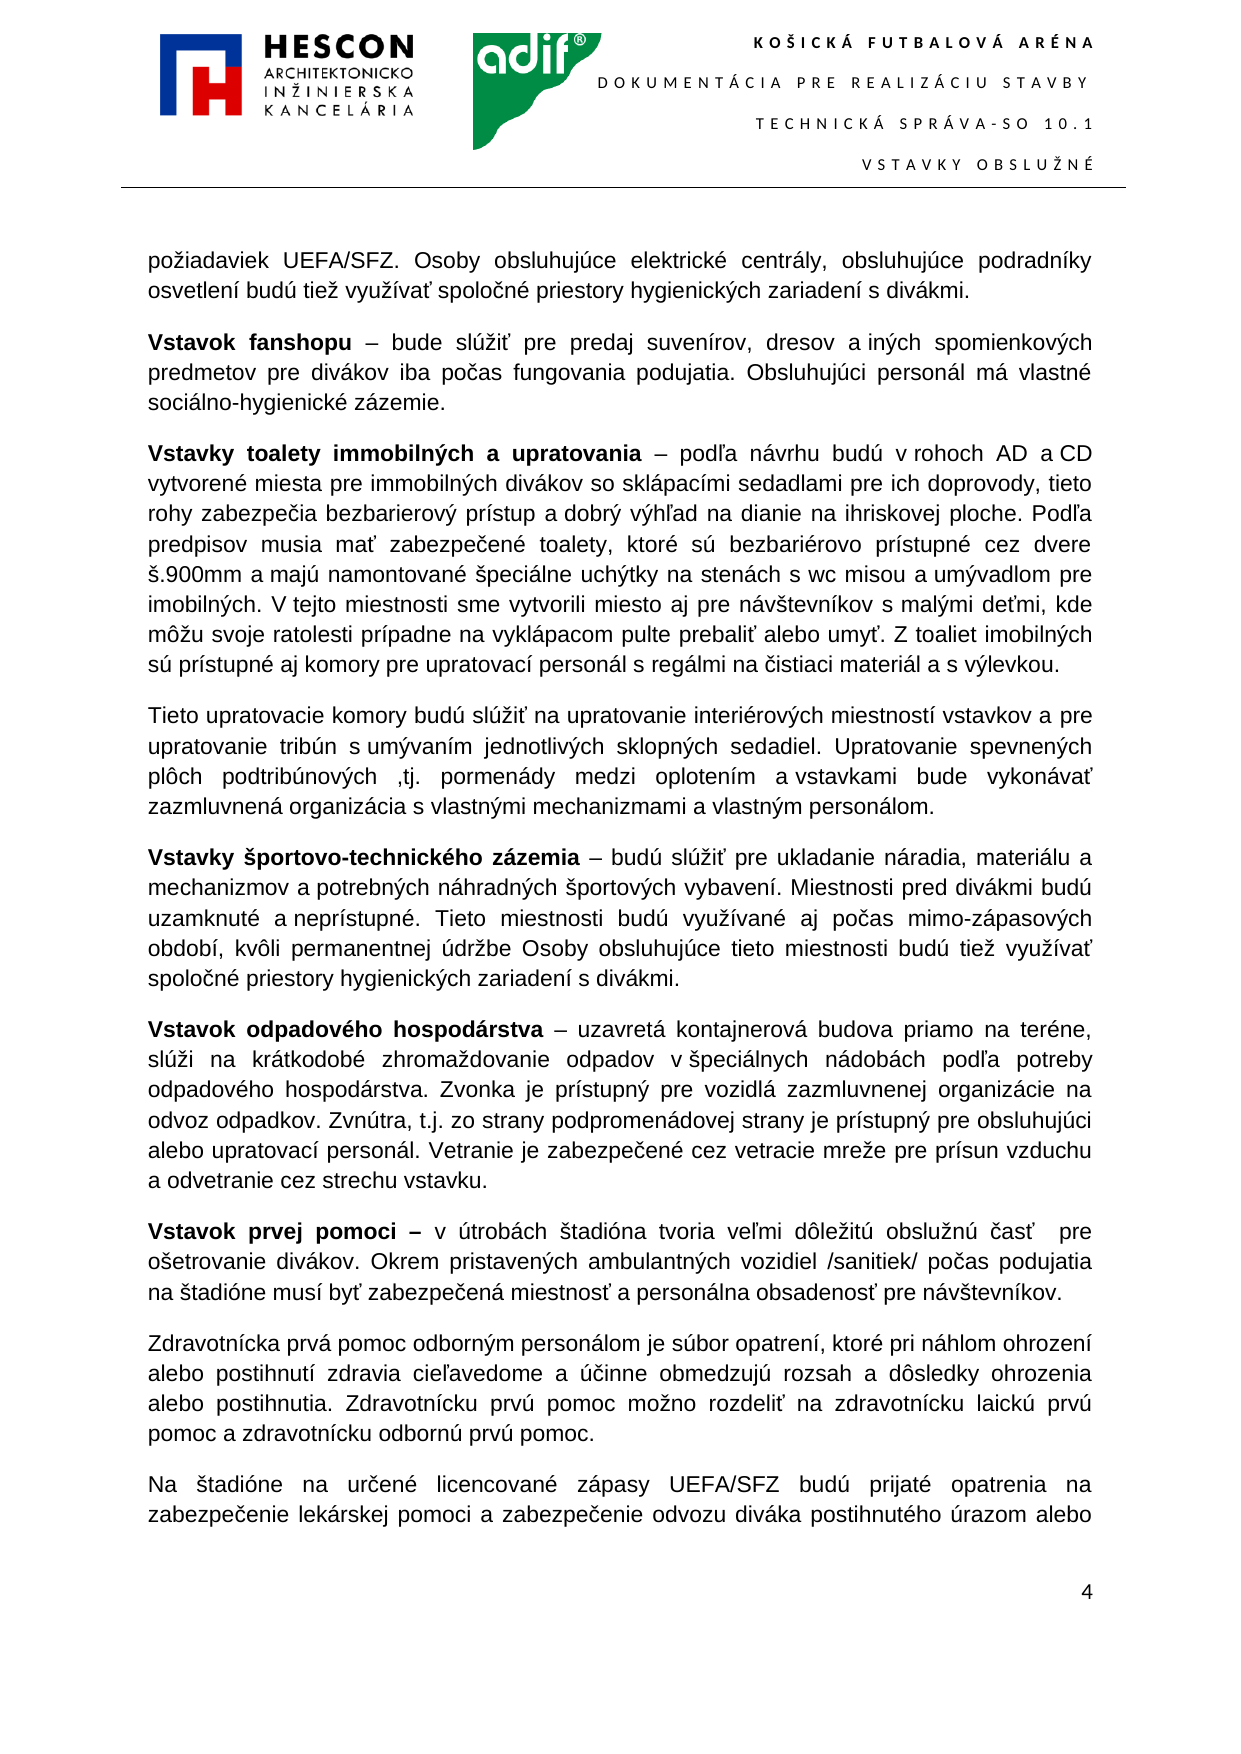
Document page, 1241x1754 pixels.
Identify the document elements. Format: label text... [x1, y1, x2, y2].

text Vstavky toalety immobilných a upratovania – podľa návrhu budú v rohoch AD a CD vytvorené miesta pre immobilných divákov so sklápacími sedadlami pre ich doprovody, tieto rohy zabezpečia bezbarierový prístup a dobrý výhľad na dianie na ihriskovej ploche. Podľa predpisov musia mať zabezpečené toalety, ktoré sú bezbariérovo prístupné cez dvere š.900mm a majú namontované špeciálne uchýtky na stenách s wc misou a umývadlom pre imobilných. V tejto miestnosti sme vytvorili miesto aj pre návštevníkov s malými deťmi, kde môžu svoje ratolesti prípadne na vyklápacom pulte prebaliť alebo umyť. Z toaliet imobilných sú prístupné aj komory pre upratovací personál s regálmi na čistiaci materiál a s výlevkou. [148, 440, 1092, 678]
text Vstavok odpadového hospodárstva – uzavretá kontajnerová budova priamo na teréne, slúži na krátkodobé zhromaždovanie odpadov v špeciálnych nádobách podľa potreby odpadového hospodárstva. Zvonka je prístupný pre vozidlá zazmluvnenej organizácie na odvoz odpadkov. Zvnútra, t.j. zo strany podpromenádovej strany je prístupný pre obsluhujúci alebo upratovací personál. Vetranie je zabezpečené cez vetracie mreže pre prísun vzduchu a odvetranie cez strechu vstavku. [148, 1016, 1092, 1193]
text Tieto upratovacie komory budú slúžiť na upratovanie interiérových miestností vstavkov a pre upratovanie tribún s umývaním jednotlivých sklopných sedadiel. Upratovanie spevnených plôch podtribúnových ,tj. pormenády medzi oplotením a vstavkami bude vykonávať zazmluvnená organizácia s vlastnými mechanizmami a vlastným personálom. [148, 702, 1092, 819]
picture [160, 34, 413, 116]
text Zdravotnícka prvá pomoc odborným personálom je súbor opatrení, ktoré pri náhlom ohrození alebo postihnutí zdravia cieľavedome a účinne obmedzujú rozsah a dôsledky ohrozenia alebo postihnutia. Zdravotnícku prvú pomoc možno rozdeliť na zdravotnícku laickú prvú pomoc a zdravotnícku odbornú prvú pomoc. [148, 1329, 1092, 1447]
text Vstavok prvej pomoci – v útrobách štadióna tvoria veľmi dôležitú obslužnú časť pre ošetrovanie divákov. Okrem pristavených ambulantných vozidiel /sanitiek/ počas podujatia na štadióne musí byť zabezpečená miestnosť a personálna obsadenosť pre návštevníkov. [148, 1218, 1092, 1305]
text Vstavky športovo-technického zázemia – budú slúžiť pre ukladanie náradia, materiálu a mechanizmov a potrebných náhradných športových vybavení. Miestnosti pred divákmi budú uzamknuté a neprístupné. Tieto miestnosti budú využívané aj počas mimo-zápasových období, kvôli permanentnej údržbe Osoby obsluhujúce tieto miestnosti budú tiež využívať spoločné priestory hygienických zariadení s divákmi. [148, 844, 1092, 991]
picture [473, 33, 602, 150]
text Vstavok fanshopu – bude slúžiť pre predaj suvenírov, dresov a iných spomienkových predmetov pre divákov iba počas fungovania podujatia. Obsluhujúci personál má vlastné sociálno-hygienické zázemie. [148, 328, 1092, 415]
